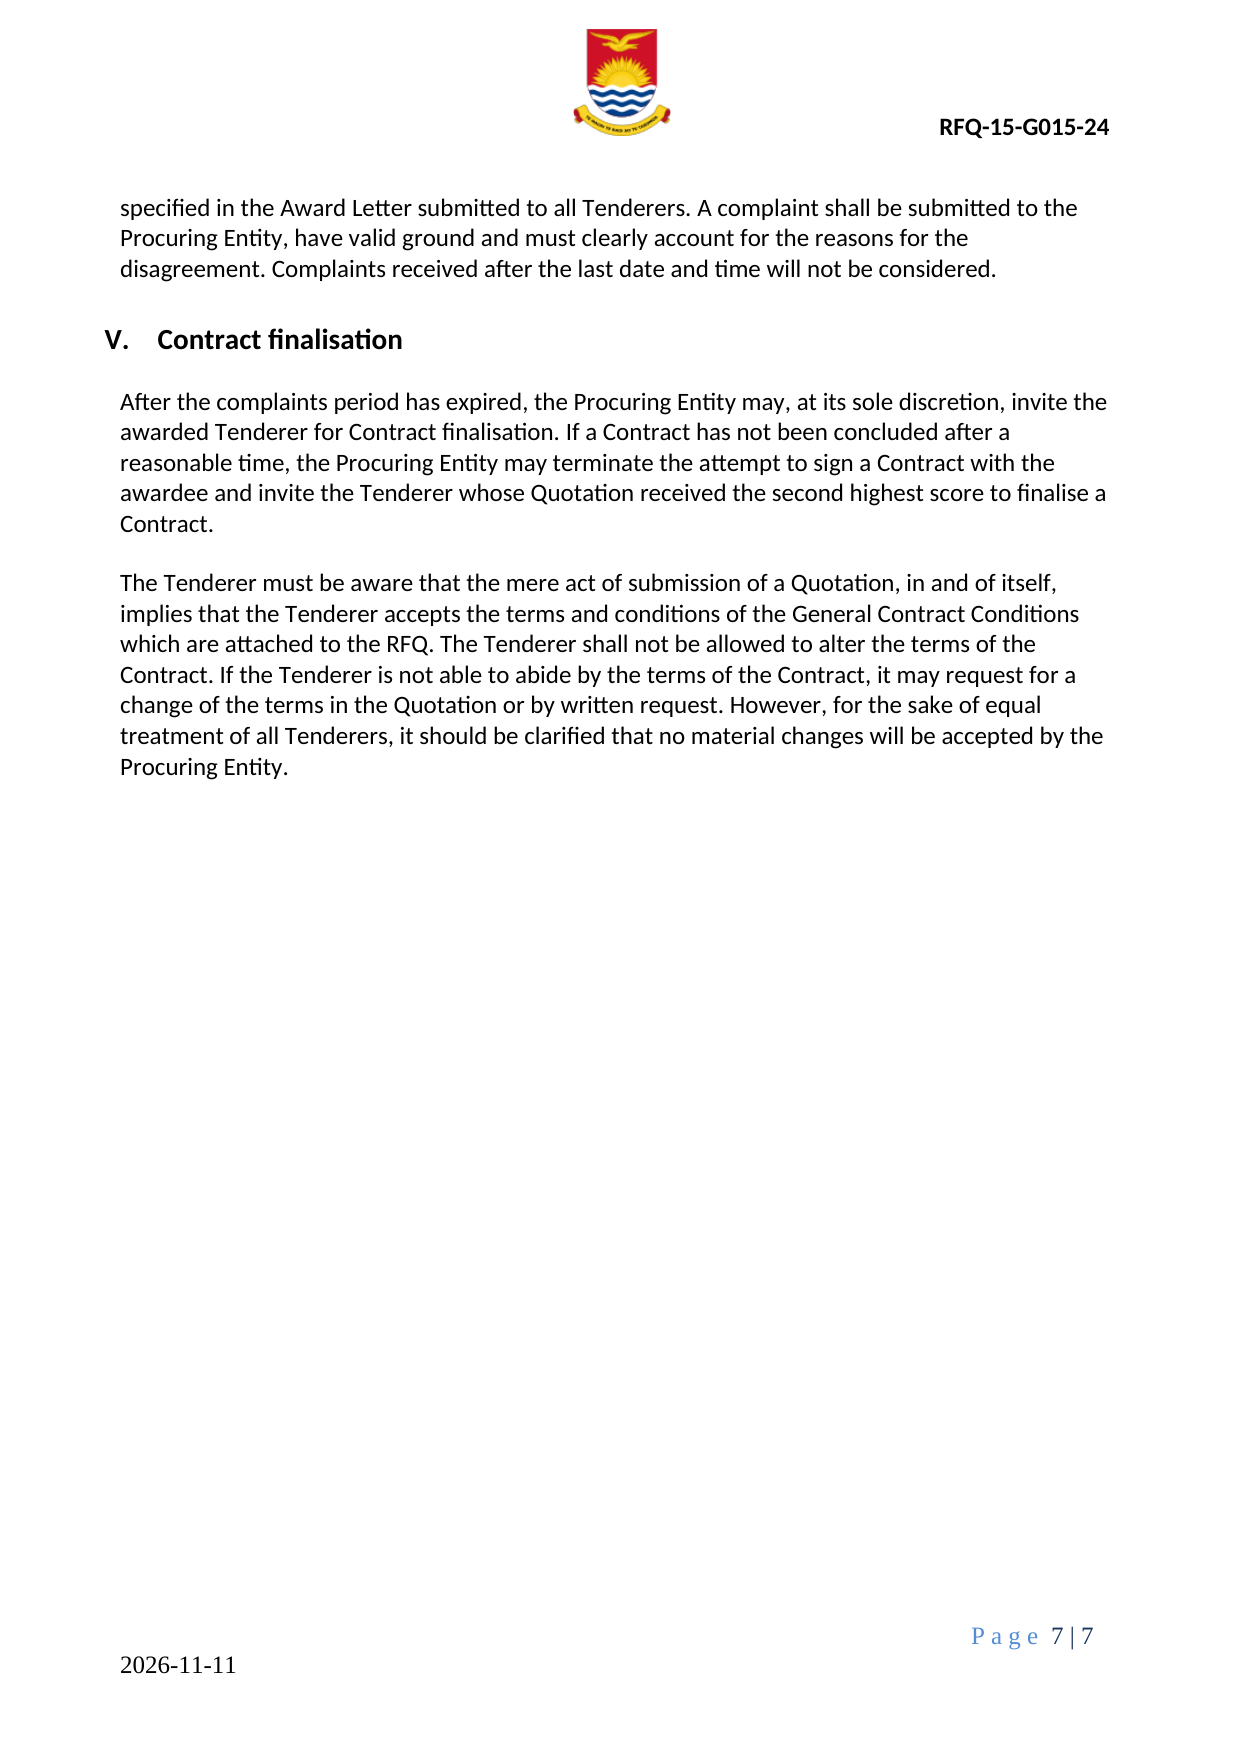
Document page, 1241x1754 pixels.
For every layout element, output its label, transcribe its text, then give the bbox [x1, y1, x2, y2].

text The Tenderer must be aware that the mere act of submission of a Quotation, in and of itself, implies that the Tenderer accepts the terms and conditions of the General Contract Conditions which are attached to the RFQ. The Tenderer shall not be allowed to alter the terms of the Contract. If the Tenderer is not able to abide by the terms of the Contract, it may request for a change of the terms in the Quotation or by written request. However, for the sake of equal treatment of all Tenderers, it should be clarified that no material changes will be accepted by the Procuring Entity. [120, 568, 1120, 781]
picture [573, 29, 671, 136]
text After the complaints period has expired, the Procuring Entity may, at its sole discretion, invite the awarded Tenderer for Contract finalisation. If a Contract has not been concluded after a reasonable time, the Procuring Entity may terminate the attempt to sign a Contract with the awardee and invite the Tenderer whose Quotation received the second highest score to finalise a Contract. [120, 386, 1120, 538]
subtitle Contract finalisation [129, 321, 1120, 357]
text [120, 192, 1120, 283]
